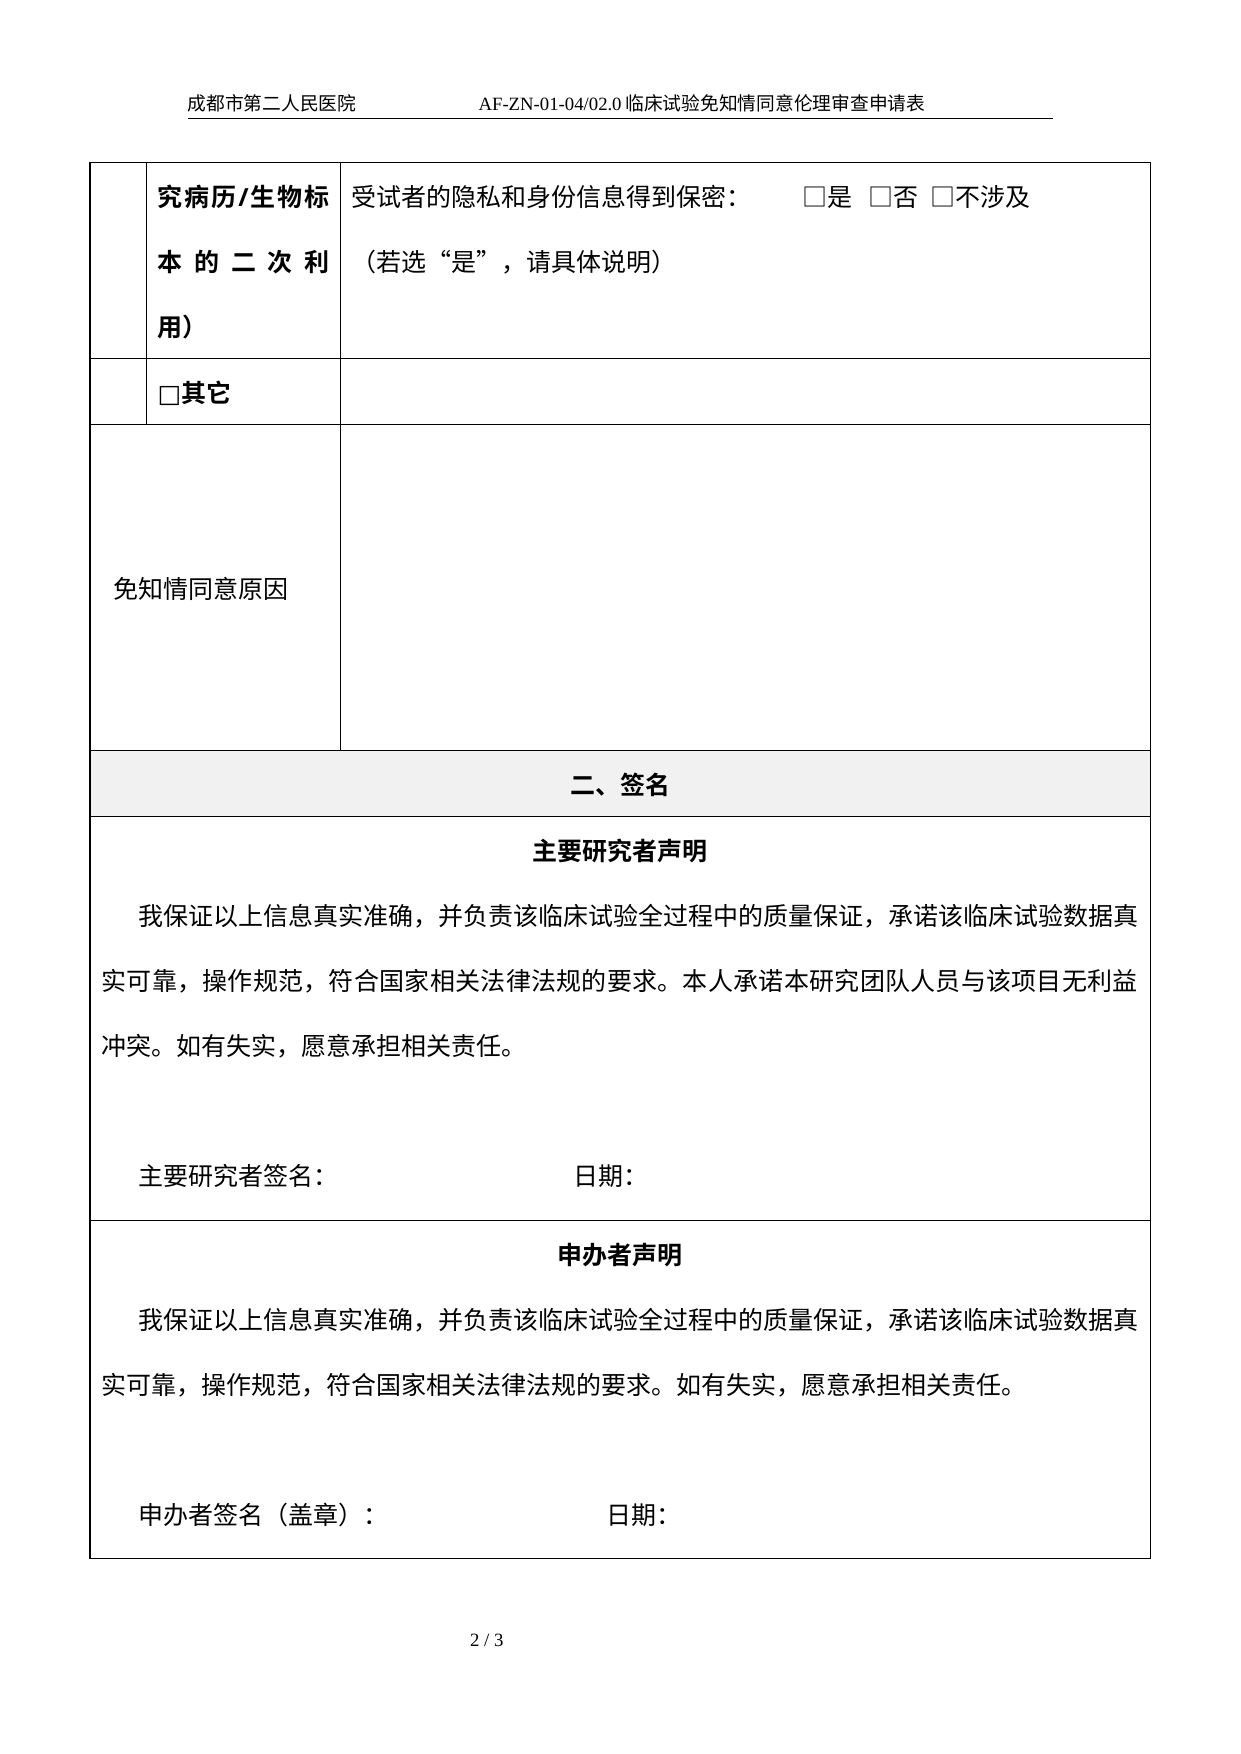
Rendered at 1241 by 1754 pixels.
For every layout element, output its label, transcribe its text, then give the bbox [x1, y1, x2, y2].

table_cell 免知情同意原因 [91, 425, 340, 750]
table_cell [341, 425, 1150, 750]
table_cell 主要研究者声明 我保证以上信息真实准确，并负责该临床试验全过程中的质量保证，承诺该临床试验数据真实可靠，操作规范，符合国家相关法律法规的要求。本人承诺本研究团队人员与该项目无利益冲突。如有失实，愿意承担相关责任。 主要研究者签名： 日期： [91, 817, 1150, 1220]
table_cell 二、签名 [91, 751, 1150, 816]
table_cell □其它 [147, 359, 340, 424]
table_cell 受试者的隐私和身份信息得到保密： □是 □否 □不涉及 （若选“是”，请具体说明） [341, 163, 1150, 358]
table_cell [91, 359, 146, 424]
table_cell 申办者声明 我保证以上信息真实准确，并负责该临床试验全过程中的质量保证，承诺该临床试验数据真实可靠，操作规范，符合国家相关法律法规的要求。如有失实，愿意承担相关责任。 申办者签名（盖章）： 日期： [91, 1221, 1150, 1558]
table_cell [341, 359, 1150, 424]
